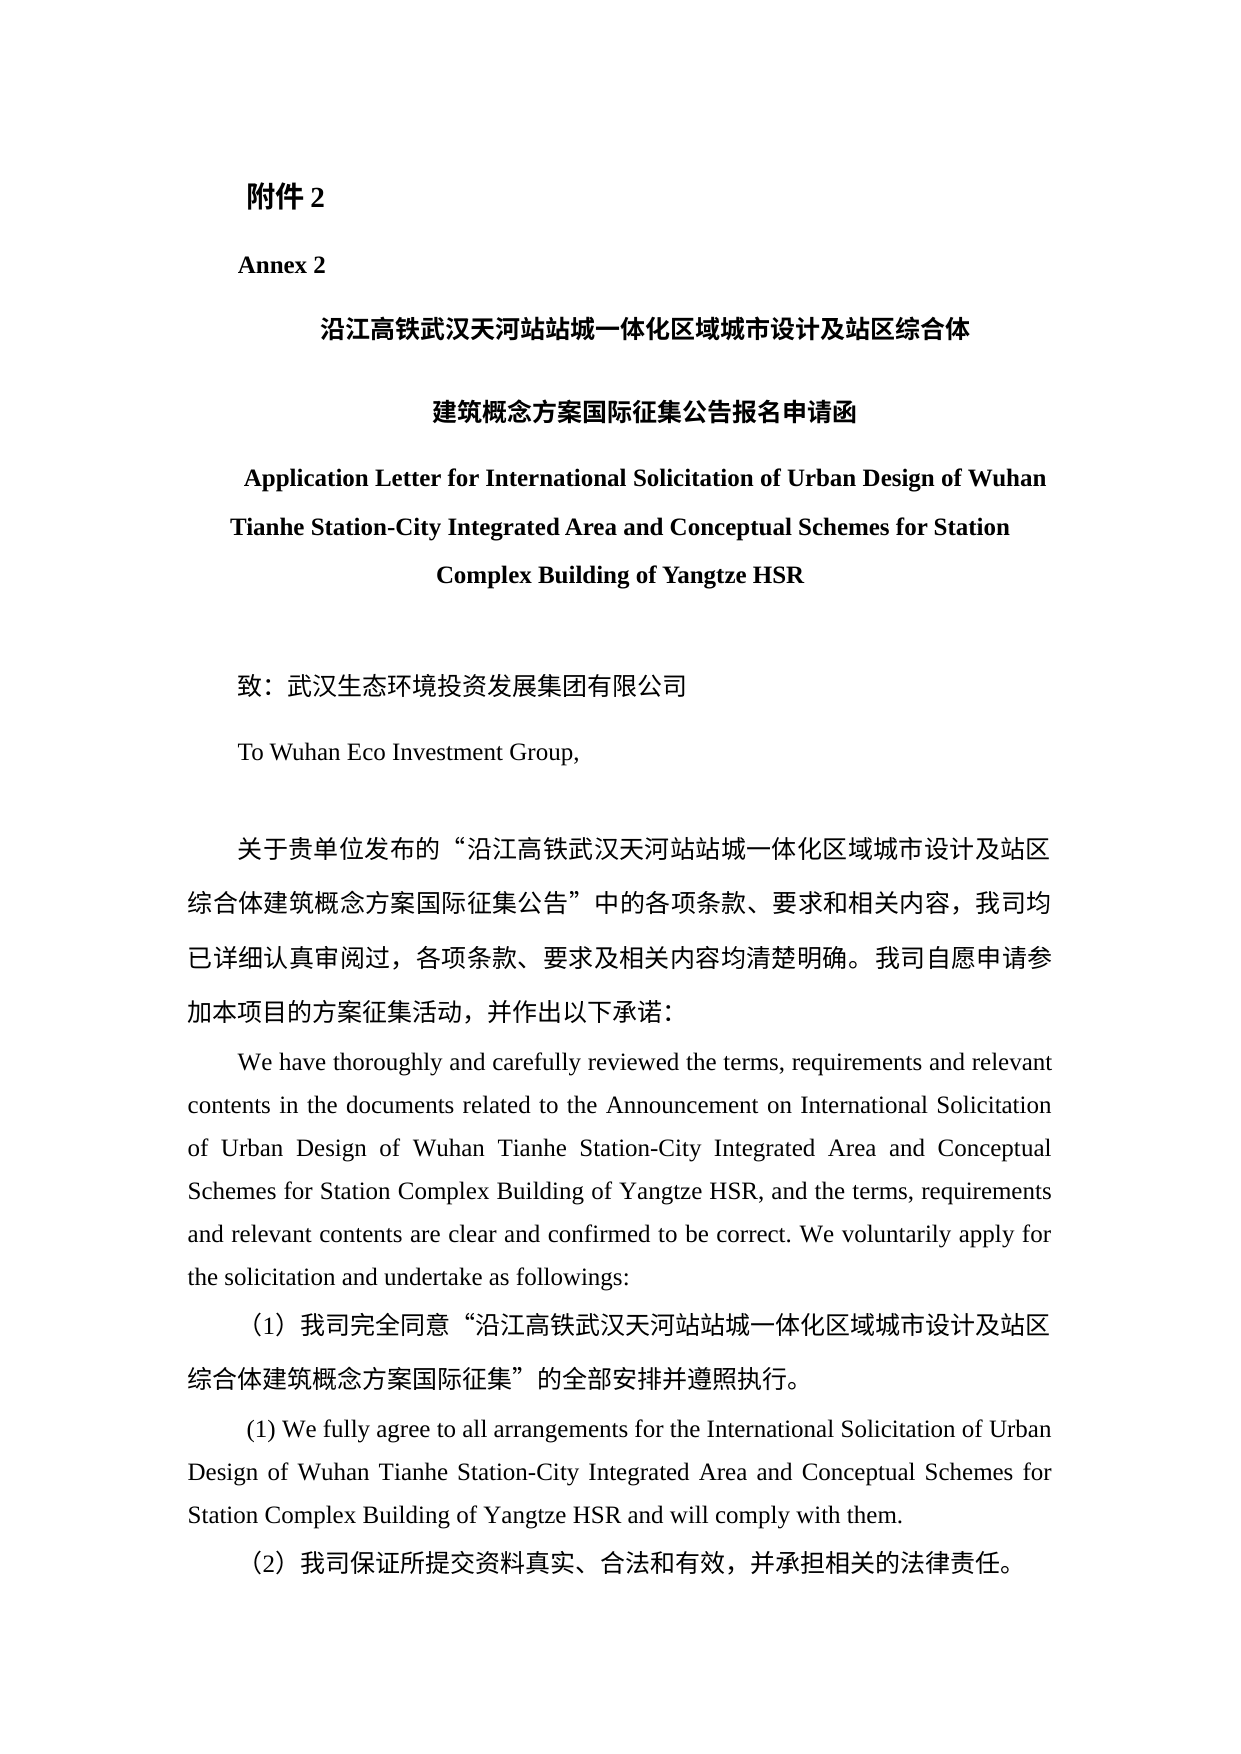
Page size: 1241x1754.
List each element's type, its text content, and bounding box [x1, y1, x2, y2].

text Application Letter for International Solicitation of Urban Design of Wuhan Tianhe Station-City Integrated Area and Conceptual Schemes for Station Complex Building of Yangtze HSR [187, 461, 1053, 591]
text (1) We fully agree to all arrangements for the International Solicitation of Urban Design of Wuhan Tianhe Station-City Integrated Area and Conceptual Schemes for Station Complex Building of Yangtze HSR and will comply with them. [187, 1414, 1053, 1529]
text 关于贵单位发布的“沿江高铁武汉天河站站城一体化区域城市设计及站区综合体建筑概念方案国际征集公告”中的各项条款、要求和相关内容，我司均已详细认真审阅过，各项条款、要求及相关内容均清楚明确。我司自愿申请参加本项目的方案征集活动，并作出以下承诺： [187, 829, 1053, 1029]
text We have thoroughly and carefully reviewed the terms, requirements and relevant contents in the documents related to the Announcement on International Solicitation of Urban Design of Wuhan Tianhe Station-City Integrated Area and Conceptual Schemes for Station Complex Building of Yangtze HSR, and the terms, requirements and relevant contents are clear and confirmed to be correct. We voluntarily apply for the solicitation and undertake as followings: [187, 1047, 1053, 1291]
text 沿江高铁武汉天河站站城一体化区域城市设计及站区综合体 [187, 295, 1053, 360]
text 附件2 [187, 162, 1053, 227]
text To Wuhan Eco Investment Group, [187, 736, 1053, 768]
text （1）我司完全同意“沿江高铁武汉天河站站城一体化区域城市设计及站区综合体建筑概念方案国际征集”的全部安排并遵照执行。 [187, 1306, 1053, 1396]
text （2）我司保证所提交资料真实、合法和有效，并承担相关的法律责任。 [187, 1544, 1053, 1580]
text 建筑概念方案国际征集公告报名申请函 [187, 378, 1053, 443]
text 致：武汉生态环境投资发展集团有限公司 [187, 652, 1053, 717]
text Annex 2 [187, 248, 1053, 281]
